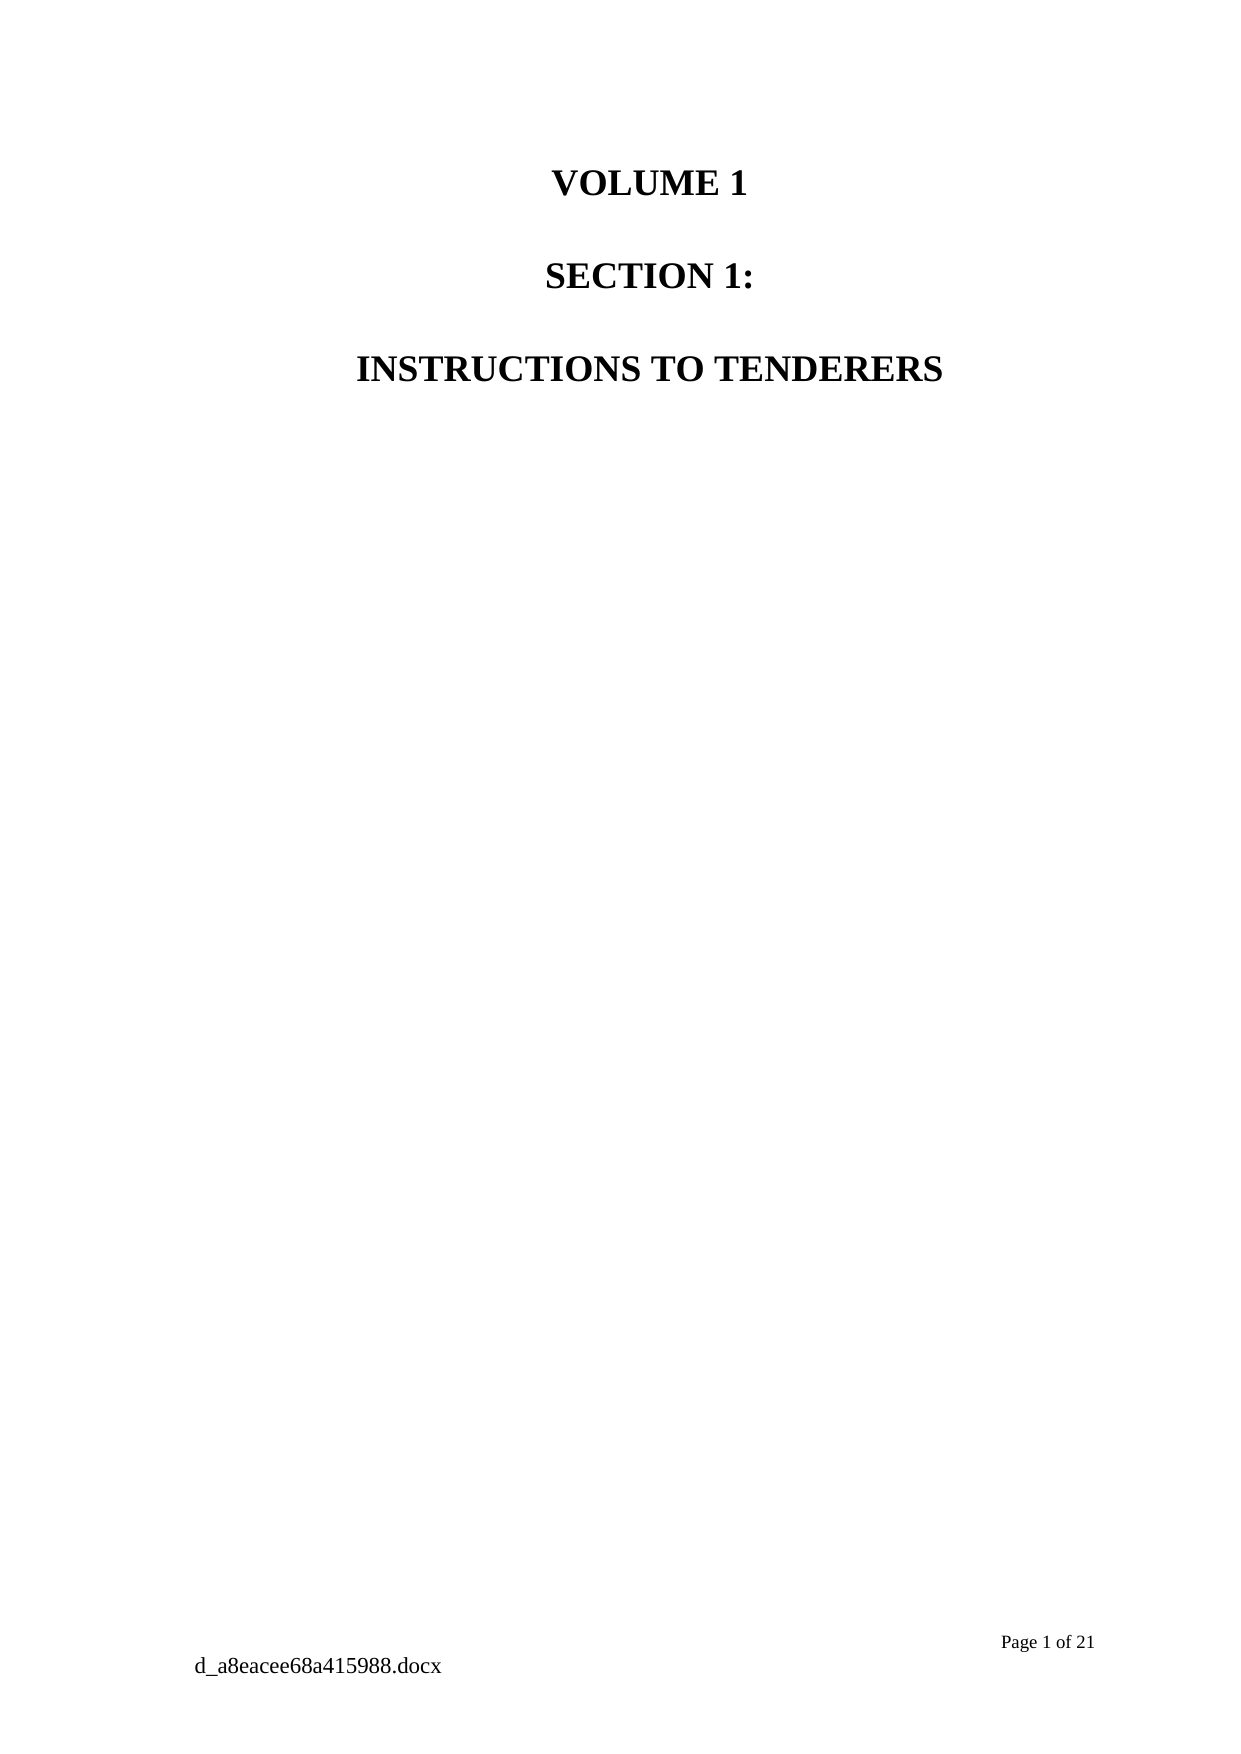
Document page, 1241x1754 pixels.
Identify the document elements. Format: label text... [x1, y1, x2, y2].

text VOLUME 1 [194, 160, 1105, 203]
text SECTION 1: [194, 253, 1105, 296]
text INSTRUCTIONS TO TENDERERS [194, 346, 1105, 389]
